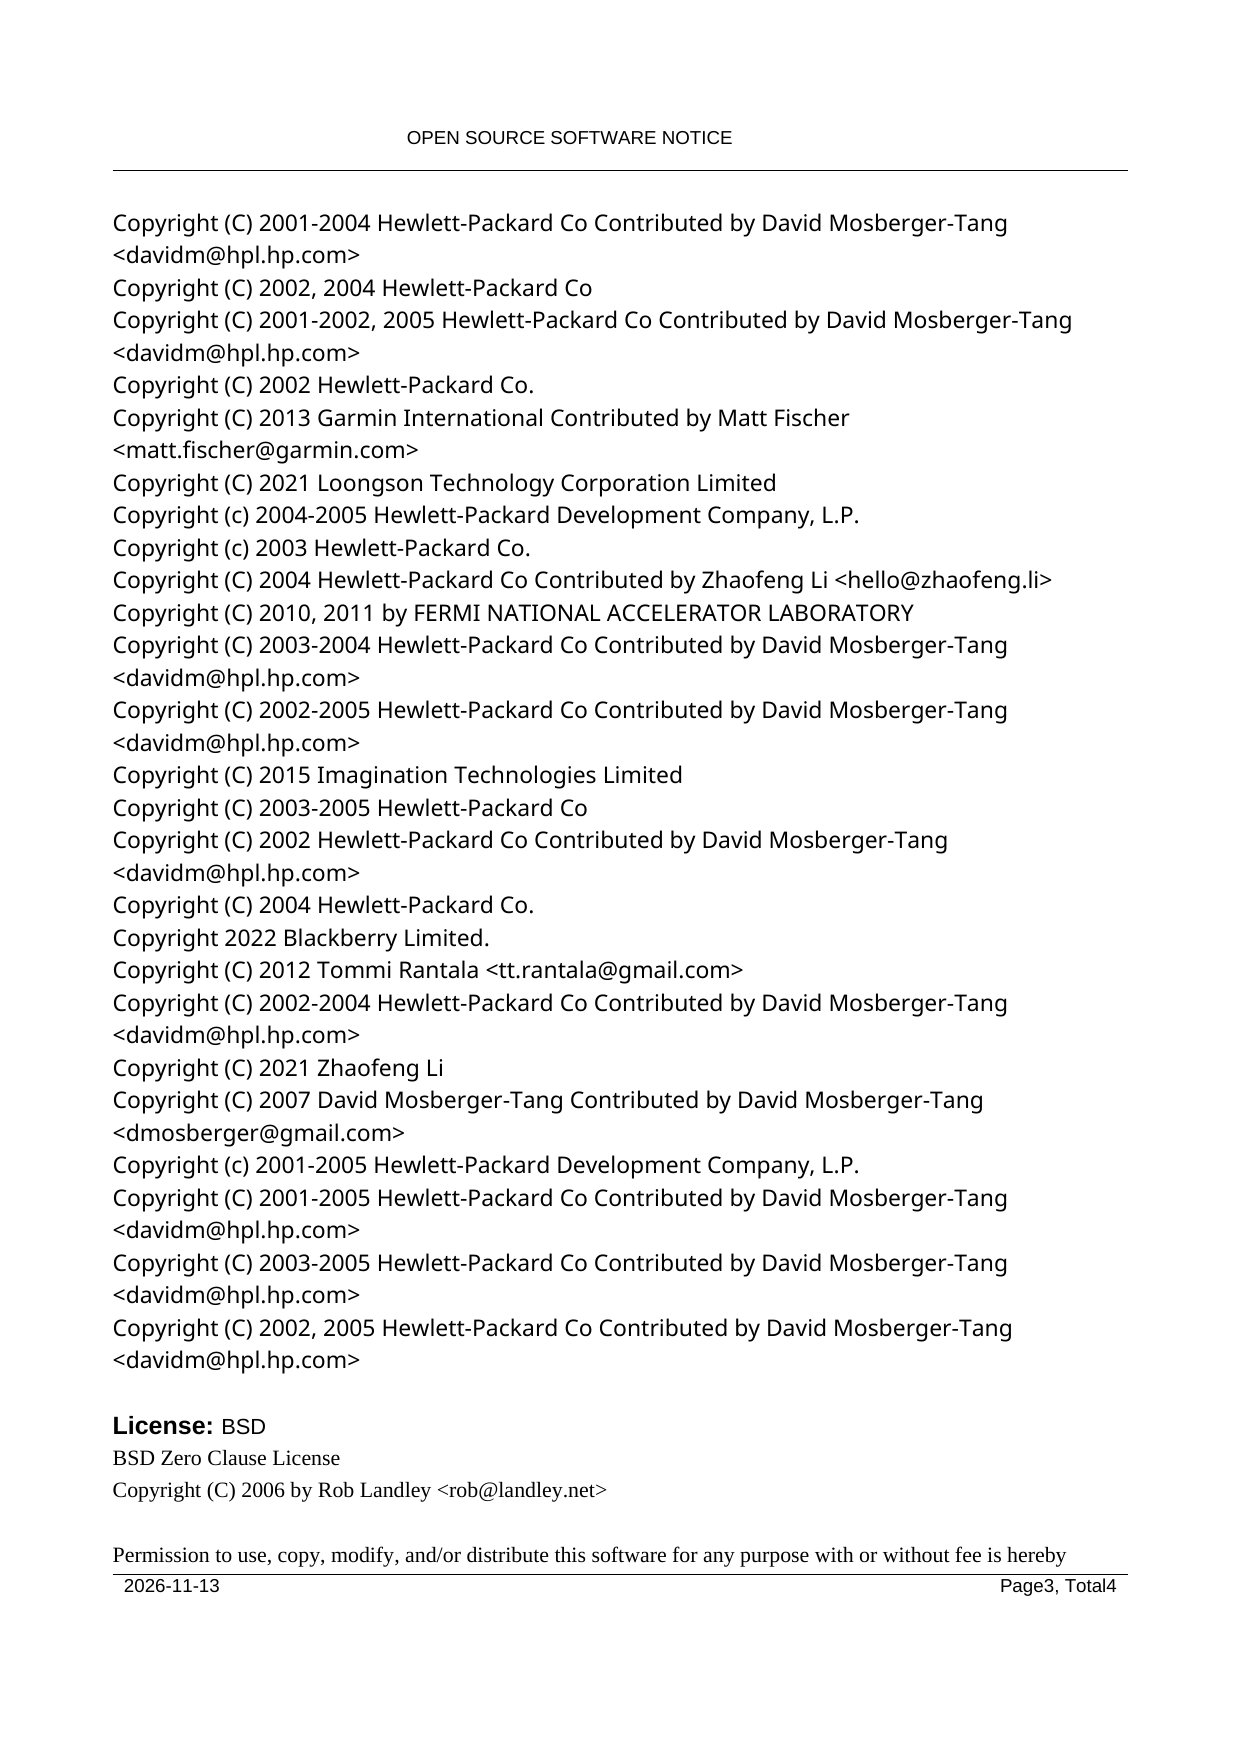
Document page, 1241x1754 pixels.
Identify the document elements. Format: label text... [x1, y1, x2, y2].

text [112, 1441, 1128, 1571]
text License: BSD [112, 1409, 1128, 1441]
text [112, 206, 1128, 1409]
